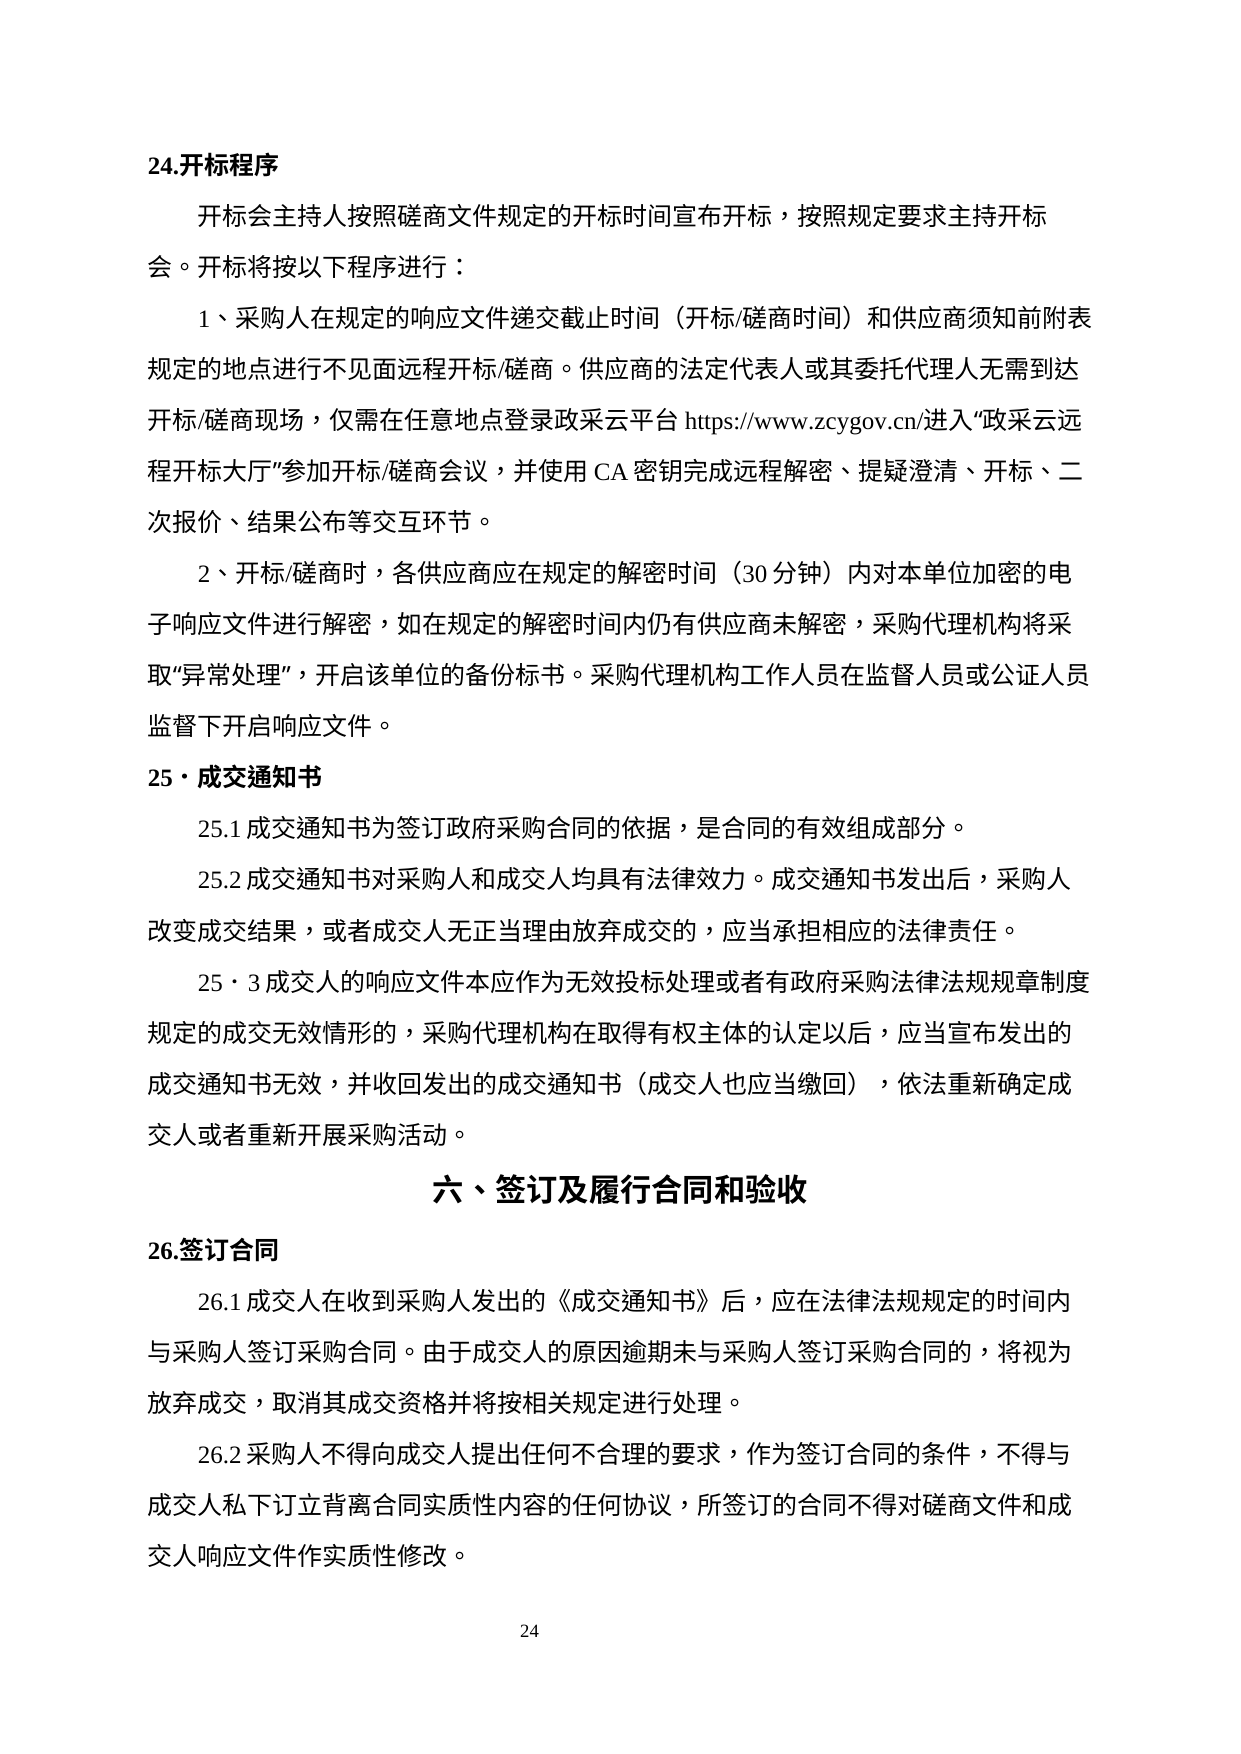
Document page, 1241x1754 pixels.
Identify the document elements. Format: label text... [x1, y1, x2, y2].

text 25.2成交通知书对采购人和成交人均具有法律效力。成交通知书发出后，采购人改变成交结果，或者成交人无正当理由放弃成交的，应当承担相应的法律责任。 [148, 862, 1093, 947]
text 25．3成交人的响应文件本应作为无效投标处理或者有政府采购法律法规规章制度规定的成交无效情形的，采购代理机构在取得有权主体的认定以后，应当宣布发出的成交通知书无效，并收回发出的成交通知书（成交人也应当缴回），依法重新确定成交人或者重新开展采购活动。 [148, 964, 1093, 1151]
text 26.1成交人在收到采购人发出的《成交通知书》后，应在法律法规规定的时间内与采购人签订采购合同。由于成交人的原因逾期未与采购人签订采购合同的，将视为放弃成交，取消其成交资格并将按相关规定进行处理。 [148, 1283, 1093, 1419]
text 1、采购人在规定的响应文件递交截止时间（开标/磋商时间）和供应商须知前附表规定的地点进行不见面远程开标/磋商。供应商的法定代表人或其委托代理人无需到达开标/磋商现场，仅需在任意地点登录政采云平台https://www.zcygov.cn/进入“政采云远程开标大厅”参加开标/磋商会议，并使用CA密钥完成远程解密、提疑澄清、开标、二次报价、结果公布等交互环节。 [148, 301, 1093, 539]
text 开标会主持人按照磋商文件规定的开标时间宣布开标，按照规定要求主持开标会。开标将按以下程序进行： [148, 199, 1093, 284]
subtitle 25．成交通知书 [148, 760, 1093, 794]
text 25.1成交通知书为签订政府采购合同的依据，是合同的有效组成部分。 [148, 811, 1093, 845]
subtitle 六、签订及履行合同和验收 [148, 1168, 1093, 1211]
subtitle 24.开标程序 [148, 148, 1093, 182]
subtitle 26.签订合同 [148, 1232, 1093, 1266]
text 2、开标/磋商时，各供应商应在规定的解密时间（30分钟）内对本单位加密的电子响应文件进行解密，如在规定的解密时间内仍有供应商未解密，采购代理机构将采取“异常处理”，开启该单位的备份标书。采购代理机构工作人员在监督人员或公证人员监督下开启响应文件。 [148, 556, 1093, 743]
text 26.2采购人不得向成交人提出任何不合理的要求，作为签订合同的条件，不得与成交人私下订立背离合同实质性内容的任何协议，所签订的合同不得对磋商文件和成交人响应文件作实质性修改。 [148, 1436, 1093, 1573]
